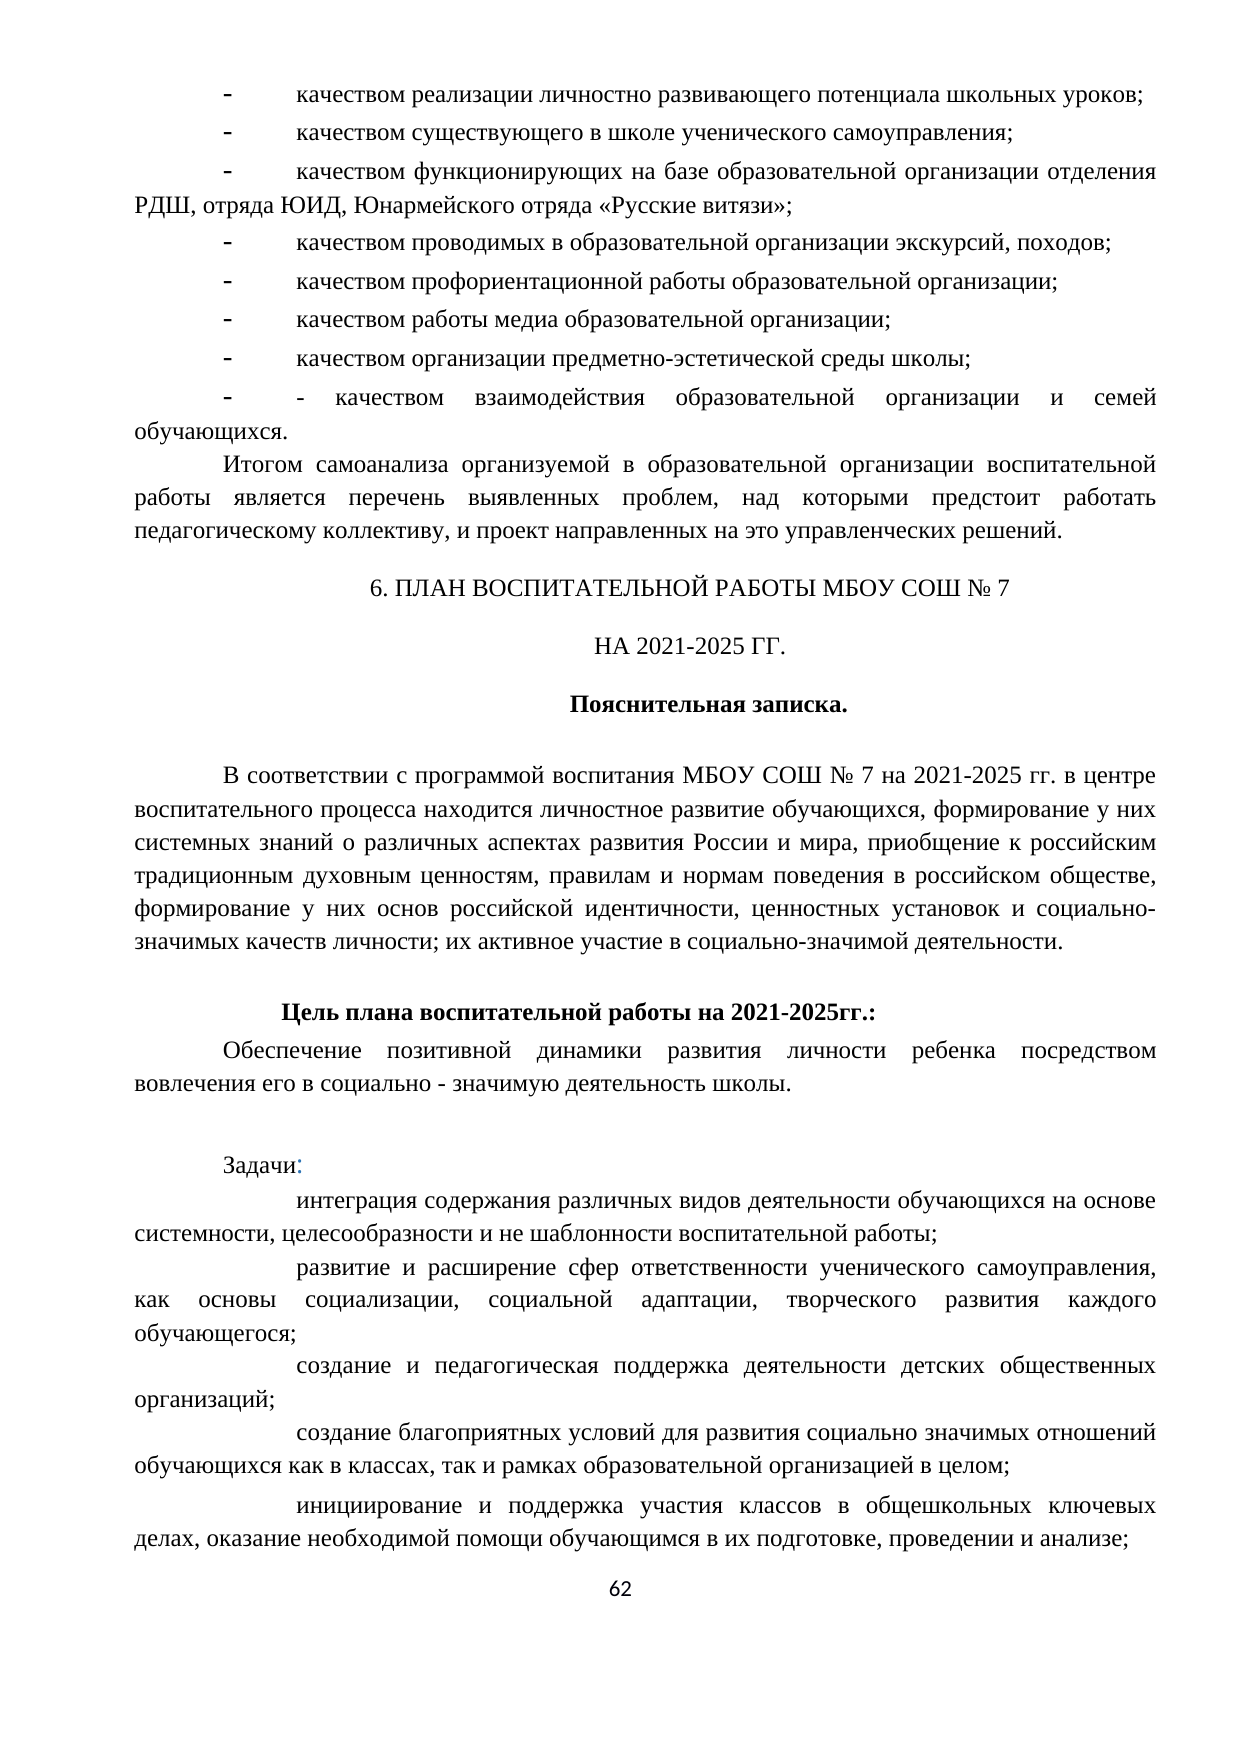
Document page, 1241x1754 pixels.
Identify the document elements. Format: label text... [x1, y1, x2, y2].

list качеством работы медиа образовательной организации; [134, 301, 1157, 334]
list качеством организации предметно-эстетической среды школы; [134, 339, 1157, 373]
list создание и педагогическая поддержка деятельности детских общественных организаций; [134, 1351, 1157, 1412]
text Итогом самоанализа организуемой в образовательной организации воспитательной работы является перечень выявленных проблем, над которыми предстоит работать педагогическому коллективу, и проект направленных на это управленческих решений. [134, 449, 1157, 544]
text НА 2021-2025 ГГ. [134, 631, 1157, 660]
text Пояснительная записка. [134, 689, 1157, 718]
list - качеством взаимодействия образовательной организации и семей обучающихся. [134, 378, 1157, 445]
list инициирование и поддержка участия классов в общешкольных ключевых делах, оказание необходимой помощи обучающимся в их подготовке, проведении и анализе; [134, 1490, 1157, 1552]
list качеством реализации личностно развивающего потенциала школьных уроков; [134, 75, 1157, 108]
list качеством проводимых в образовательной организации экскурсий, походов; [134, 223, 1157, 257]
list интеграция содержания различных видов деятельности обучающихся на основе системности, целесообразности и не шаблонности воспитательной работы; [134, 1186, 1157, 1247]
list качеством профориентационной работы образовательной организации; [134, 262, 1157, 296]
text 6. ПЛАН ВОСПИТАТЕЛЬНОЙ РАБОТЫ МБОУ СОШ № 7 [134, 573, 1157, 602]
list развитие и расширение сфер ответственности ученического самоуправления, как основы социализации, социальной адаптации, творческого развития каждого обучающегося; [134, 1252, 1157, 1346]
list качеством существующего в школе ученического самоуправления; [134, 113, 1157, 147]
list качеством функционирующих на базе образовательной организации отделения РДШ, отряда ЮИД, Юнармейского отряда «Русские витязи»; [134, 152, 1157, 219]
list создание благоприятных условий для развития социально значимых отношений обучающихся как в классах, так и рамках образовательной организацией в целом; [134, 1417, 1157, 1478]
text В соответствии с программой воспитания МБОУ СОШ № 7 на 2021-2025 гг. в центре воспитательного процесса находится личностное развитие обучающихся, формирование у них системных знаний о различных аспектах развития России и мира, приобщение к российским традиционным духовным ценностям, правилам и нормам поведения в российском обществе, формирование у них основ российской идентичности, ценностных установок и социально-значимых качеств личности; их активное участие в социально-значимой деятельности. [134, 761, 1157, 954]
text Задачи: [134, 1146, 1157, 1180]
text Обеспечение позитивной динамики развития личности ребенка посредством вовлечения его в социально - значимую деятельность школы. [134, 1035, 1157, 1097]
text Цель плана воспитательной работы на 2021-2025гг.: [75, 997, 1157, 1026]
